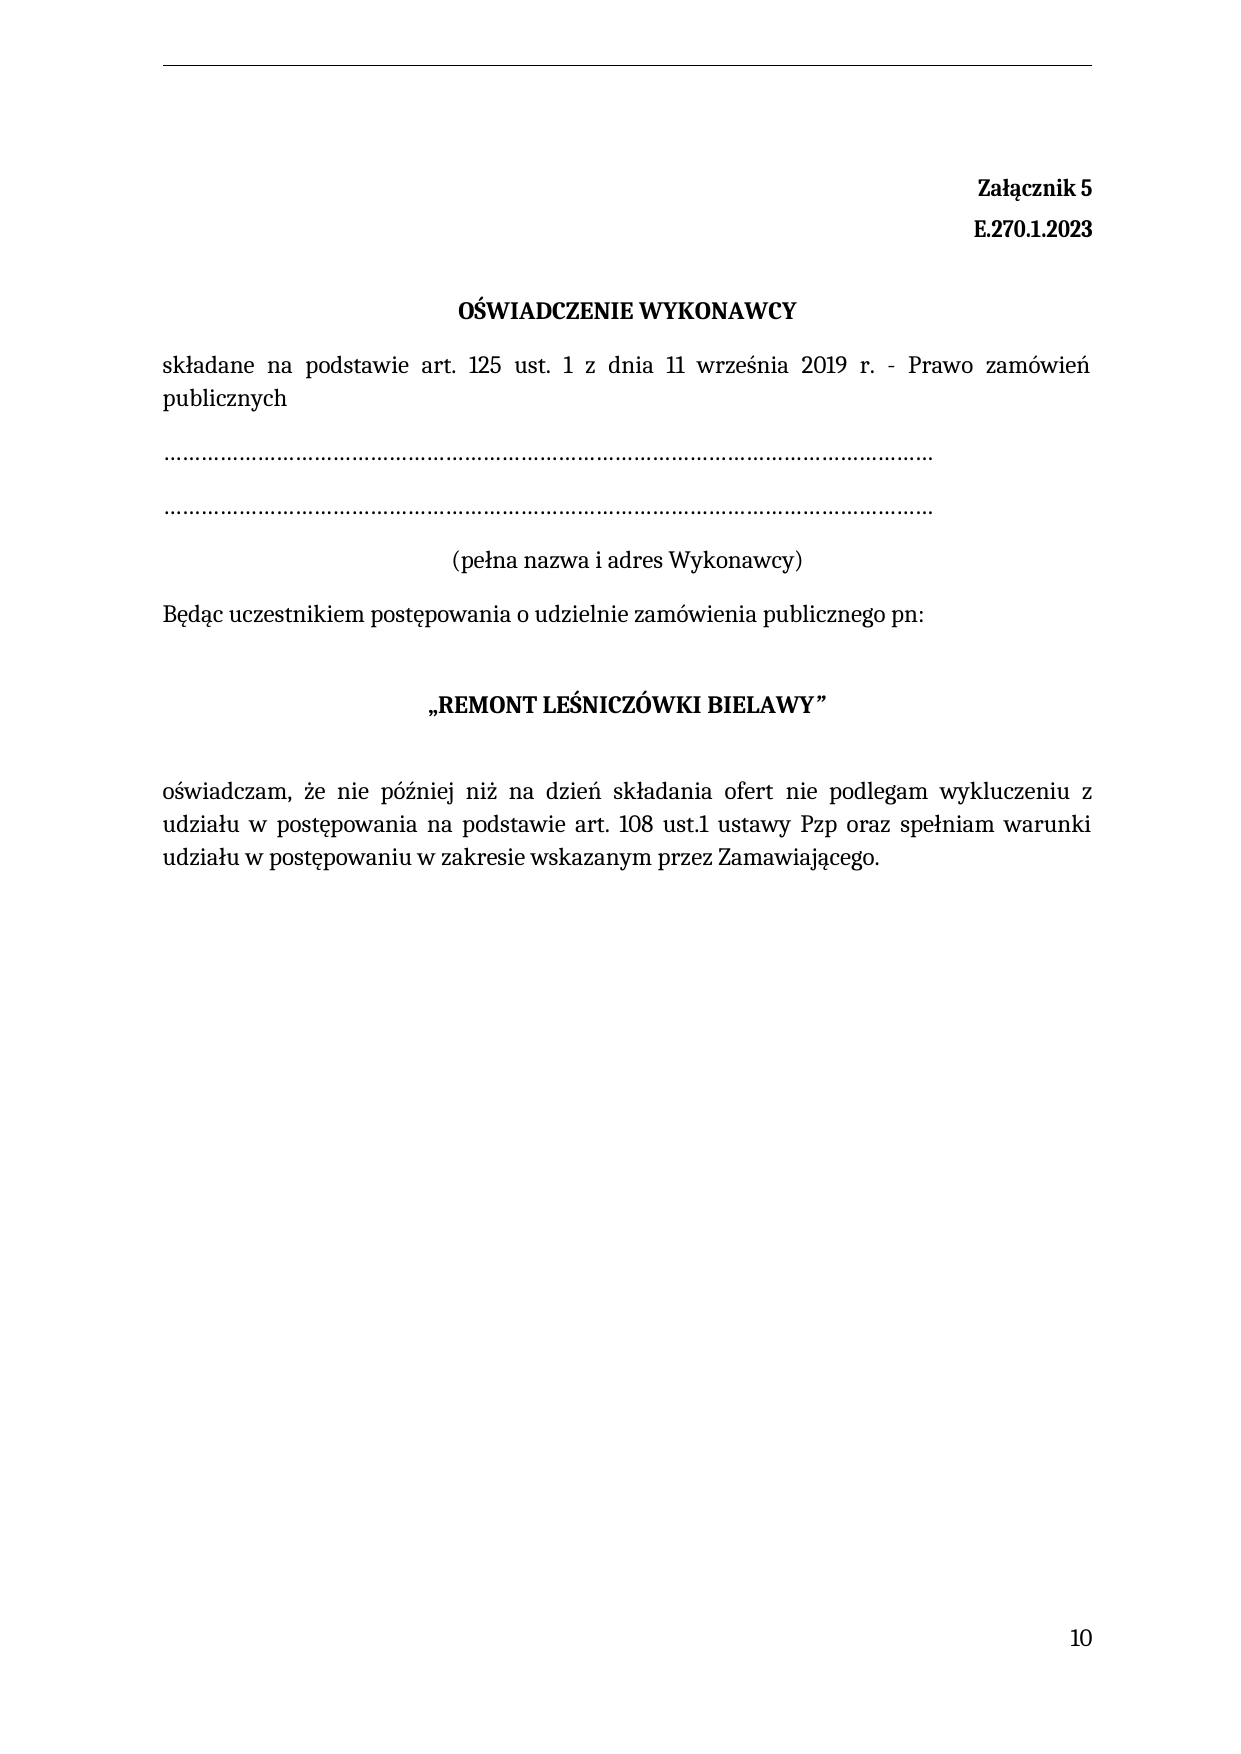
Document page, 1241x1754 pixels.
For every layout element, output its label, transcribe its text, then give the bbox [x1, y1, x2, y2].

text …………………………………………………………………………………………………………… [162, 492, 1092, 521]
text …………………………………………………………………………………………………………… [162, 438, 1092, 467]
text OŚWIADCZENIE WYKONAWCY [162, 297, 1092, 326]
text „REMONT LEŚNICZÓWKI BIELAWY” [162, 691, 1092, 719]
text oświadczam, że nie później niż na dzień składania ofert nie podlegam wykluczeniu z udziału w postępowania na podstawie art. 108 ust.1 ustawy Pzp oraz spełniam warunki udziału w postępowaniu w zakresie wskazanym przez Zamawiającego. [162, 777, 1092, 872]
text Załącznik 5 [162, 173, 1092, 202]
text Będąc uczestnikiem postępowania o udzielnie zamówienia publicznego pn: [162, 599, 1092, 628]
text (pełna nazwa i adres Wykonawcy) [162, 546, 1092, 574]
text składane na podstawie art. 125 ust. 1 z dnia 11 września 2019 r. - Prawo zamówień publicznych [162, 351, 1092, 413]
text E.270.1.2023 [162, 215, 1092, 243]
